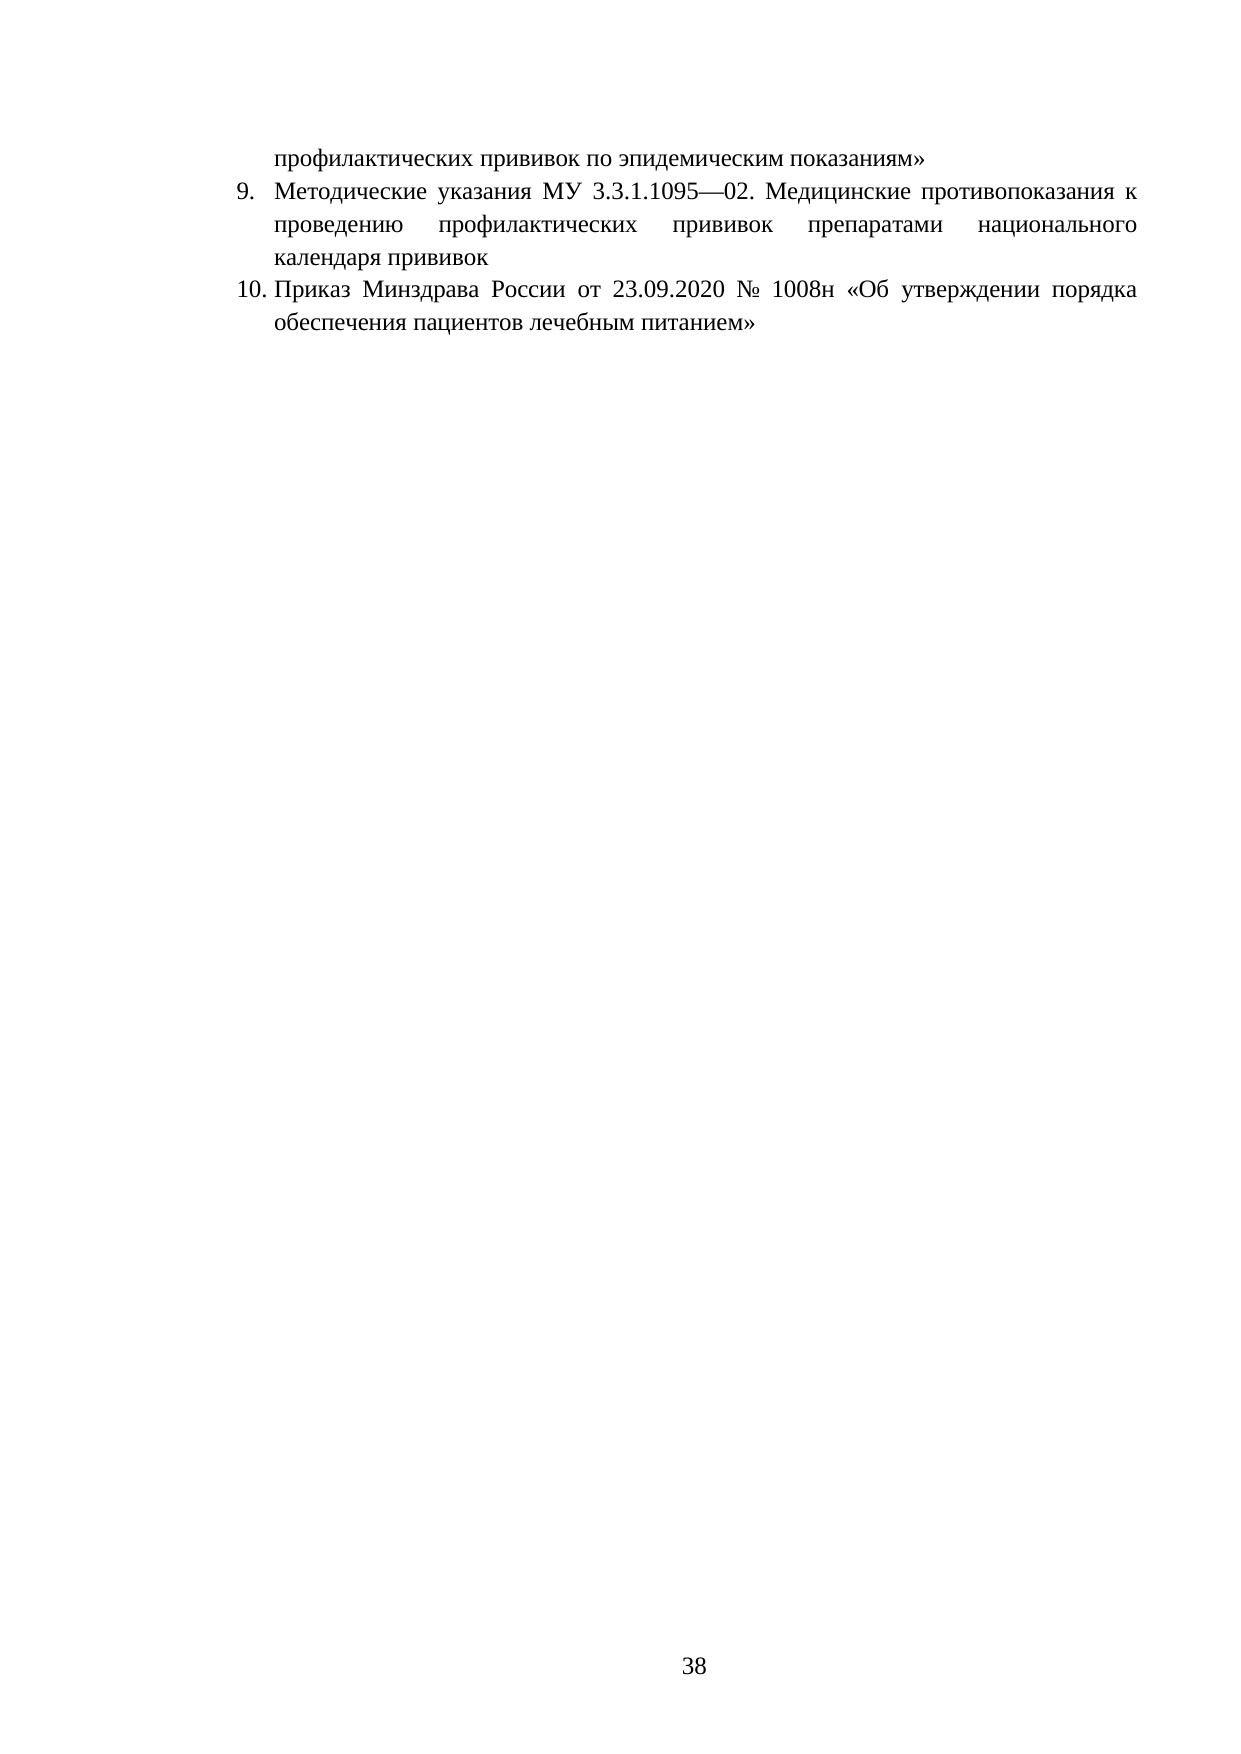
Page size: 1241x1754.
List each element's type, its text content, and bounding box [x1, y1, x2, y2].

list Приказ Минздрава России от 23.09.2020 № 1008н «Об утверждении порядка обеспечения пациентов лечебным питанием» [236, 274, 1137, 336]
text профилактических прививок по эпидемическим показаниям» [274, 143, 1148, 172]
list Методические указания МУ 3.3.1.1095—02. Медицинские противопоказания к проведению профилактических прививок препаратами национального календаря прививок [236, 176, 1137, 270]
